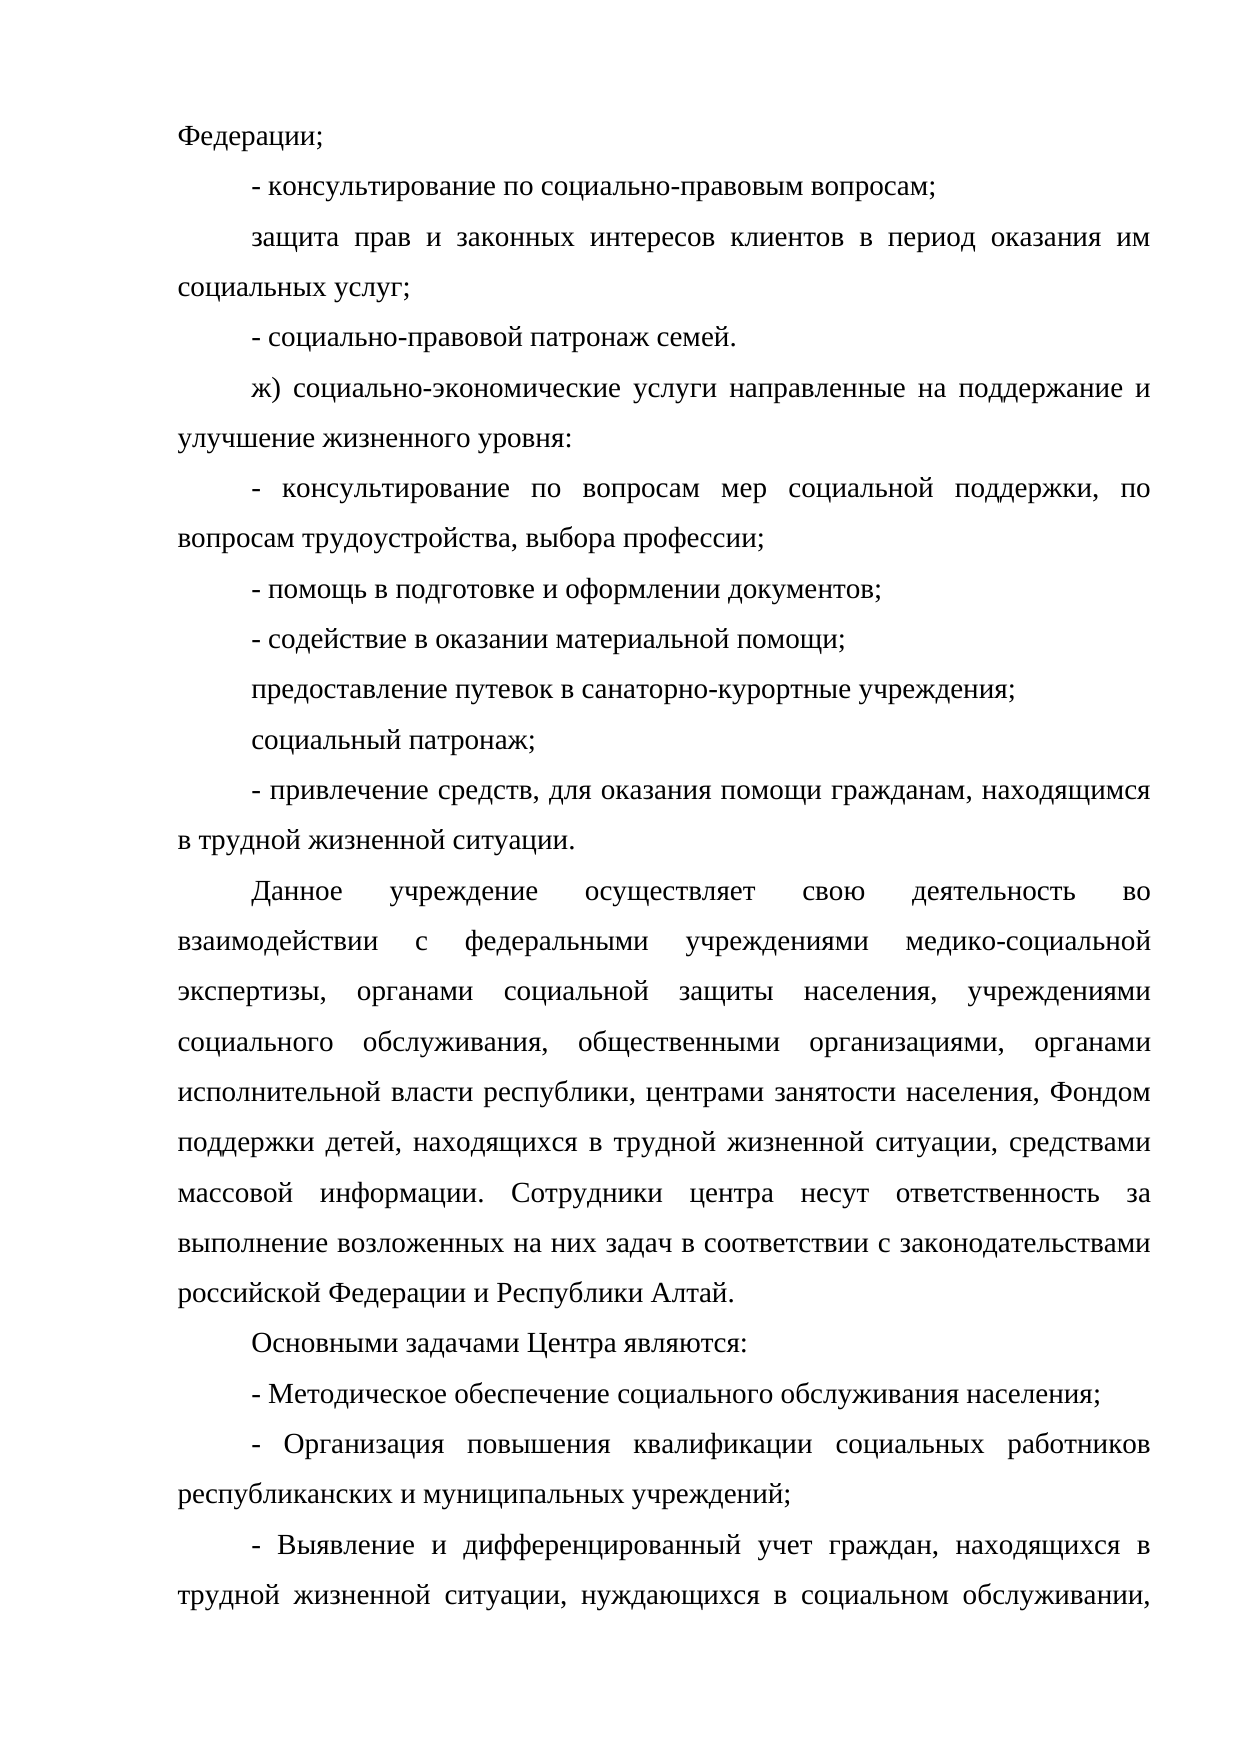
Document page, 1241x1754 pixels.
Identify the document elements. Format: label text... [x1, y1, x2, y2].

text - привлечение средств, для оказания помощи гражданам, находящимся в трудной жизненной ситуации. [177, 772, 1152, 856]
text - Методическое обеспечение социального обслуживания населения; [177, 1376, 1152, 1409]
text ж) социально-экономические услуги направленные на поддержание и улучшение жизненного уровня: [177, 370, 1152, 453]
text - социально-правовой патронаж семей. [177, 319, 1152, 353]
text социальный патронаж; [177, 722, 1152, 755]
text Основными задачами Центра являются: [177, 1326, 1152, 1359]
text Данное учреждение осуществляет свою деятельность во взаимодействии с федеральными учреждениями медико-социальной экспертизы, органами социальной защиты населения, учреждениями социального обслуживания, общественными организациями, органами исполнительной власти республики, центрами занятости населения, Фондом поддержки детей, находящихся в трудной жизненной ситуации, средствами массовой информации. Сотрудники центра несут ответственность за выполнение возложенных на них задач в соответствии с законодательствами российской Федерации и Республики Алтай. [177, 873, 1152, 1309]
text - Организация повышения квалификации социальных работников республиканских и муниципальных учреждений; [177, 1426, 1152, 1510]
text - помощь в подготовке и оформлении документов; [177, 571, 1152, 604]
text - содействие в оказании материальной помощи; [177, 621, 1152, 655]
text - консультирование по социально-правовым вопросам; [177, 168, 1152, 202]
text - консультирование по вопросам мер социальной поддержки, по вопросам трудоустройства, выбора профессии; [177, 470, 1152, 554]
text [177, 1527, 1152, 1611]
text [177, 118, 1152, 152]
text предоставление путевок в санаторно-курортные учреждения; [177, 672, 1152, 705]
text защита прав и законных интересов клиентов в период оказания им социальных услуг; [177, 219, 1152, 303]
